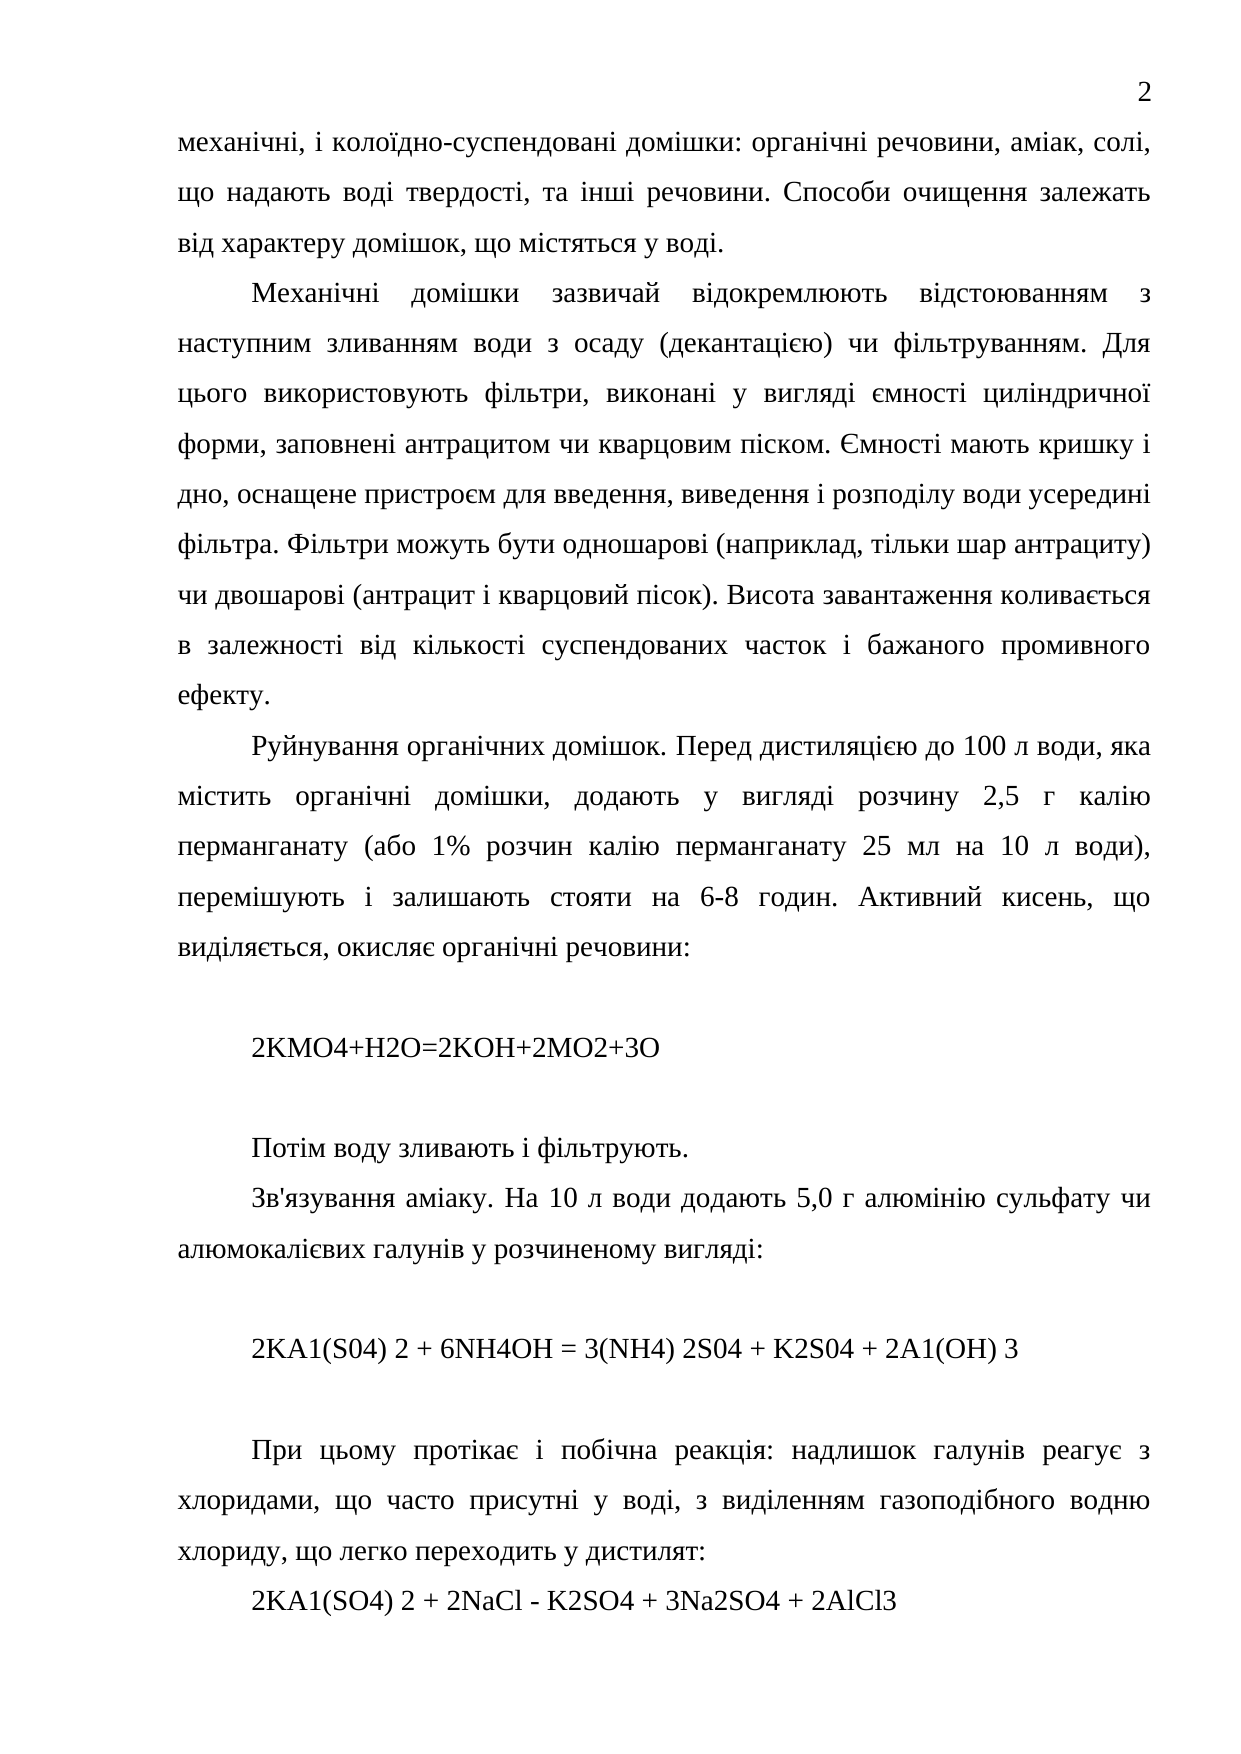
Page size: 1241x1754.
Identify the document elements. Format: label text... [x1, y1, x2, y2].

text Механічні домішки зазвичай відокремлюють відстоюванням з наступним зливанням води з осаду (декантацією) чи фільтруванням. Для цього використовують фільтри, виконані у вигляді ємності циліндричної форми, заповнені антрацитом чи кварцовим піском. Ємності мають кришку і дно, оснащене пристроєм для введення, виведення і розподілу води усередині фільтра. Фільтри можуть бути одношарові (наприклад, тільки шар антрациту) чи двошарові (антрацит і кварцовий пісок). Висота завантаження коливається в залежності від кількості суспендованих часток і бажаного промивного ефекту. [177, 275, 1152, 711]
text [177, 124, 1152, 258]
text При цьому протікає і побічна реакція: надлишок галунів реагує з хлоридами, що часто присутні у воді, з виділенням газоподібного водню хлориду, що легко переходить у дистилят: [177, 1432, 1152, 1566]
text Зв'язування аміаку. На води додають алюмінію сульфату чи алюмокалієвих галунів у розчиненому вигляді: [177, 1181, 1152, 1264]
text Потім воду зливають і фільтрують. [177, 1130, 1152, 1164]
text Руйнування органічних домішок. Перед дистиляцією до води, яка містить органічні домішки, додають у вигляді розчину калію перманганату (або 1% розчин калію перманганату 25 мл на води), перемішують і залишають стояти на 6-8 годин. Активний кисень, що виділяється, окисляє органічні речовини: [177, 728, 1152, 963]
text 2KMO4+H2O=2KOH+2MO2+3O [177, 1030, 1152, 1063]
text 2KA1(SO4) 2 + 2NaCl - K2SO4 + 3Na2SO4 + 2AlCl3 [177, 1583, 1152, 1617]
text 2KA1(S04) 2 + 6NH4OH = 3(NH4) 2S04 + K2S04 + 2А1(ОН) 3 [177, 1332, 1152, 1365]
